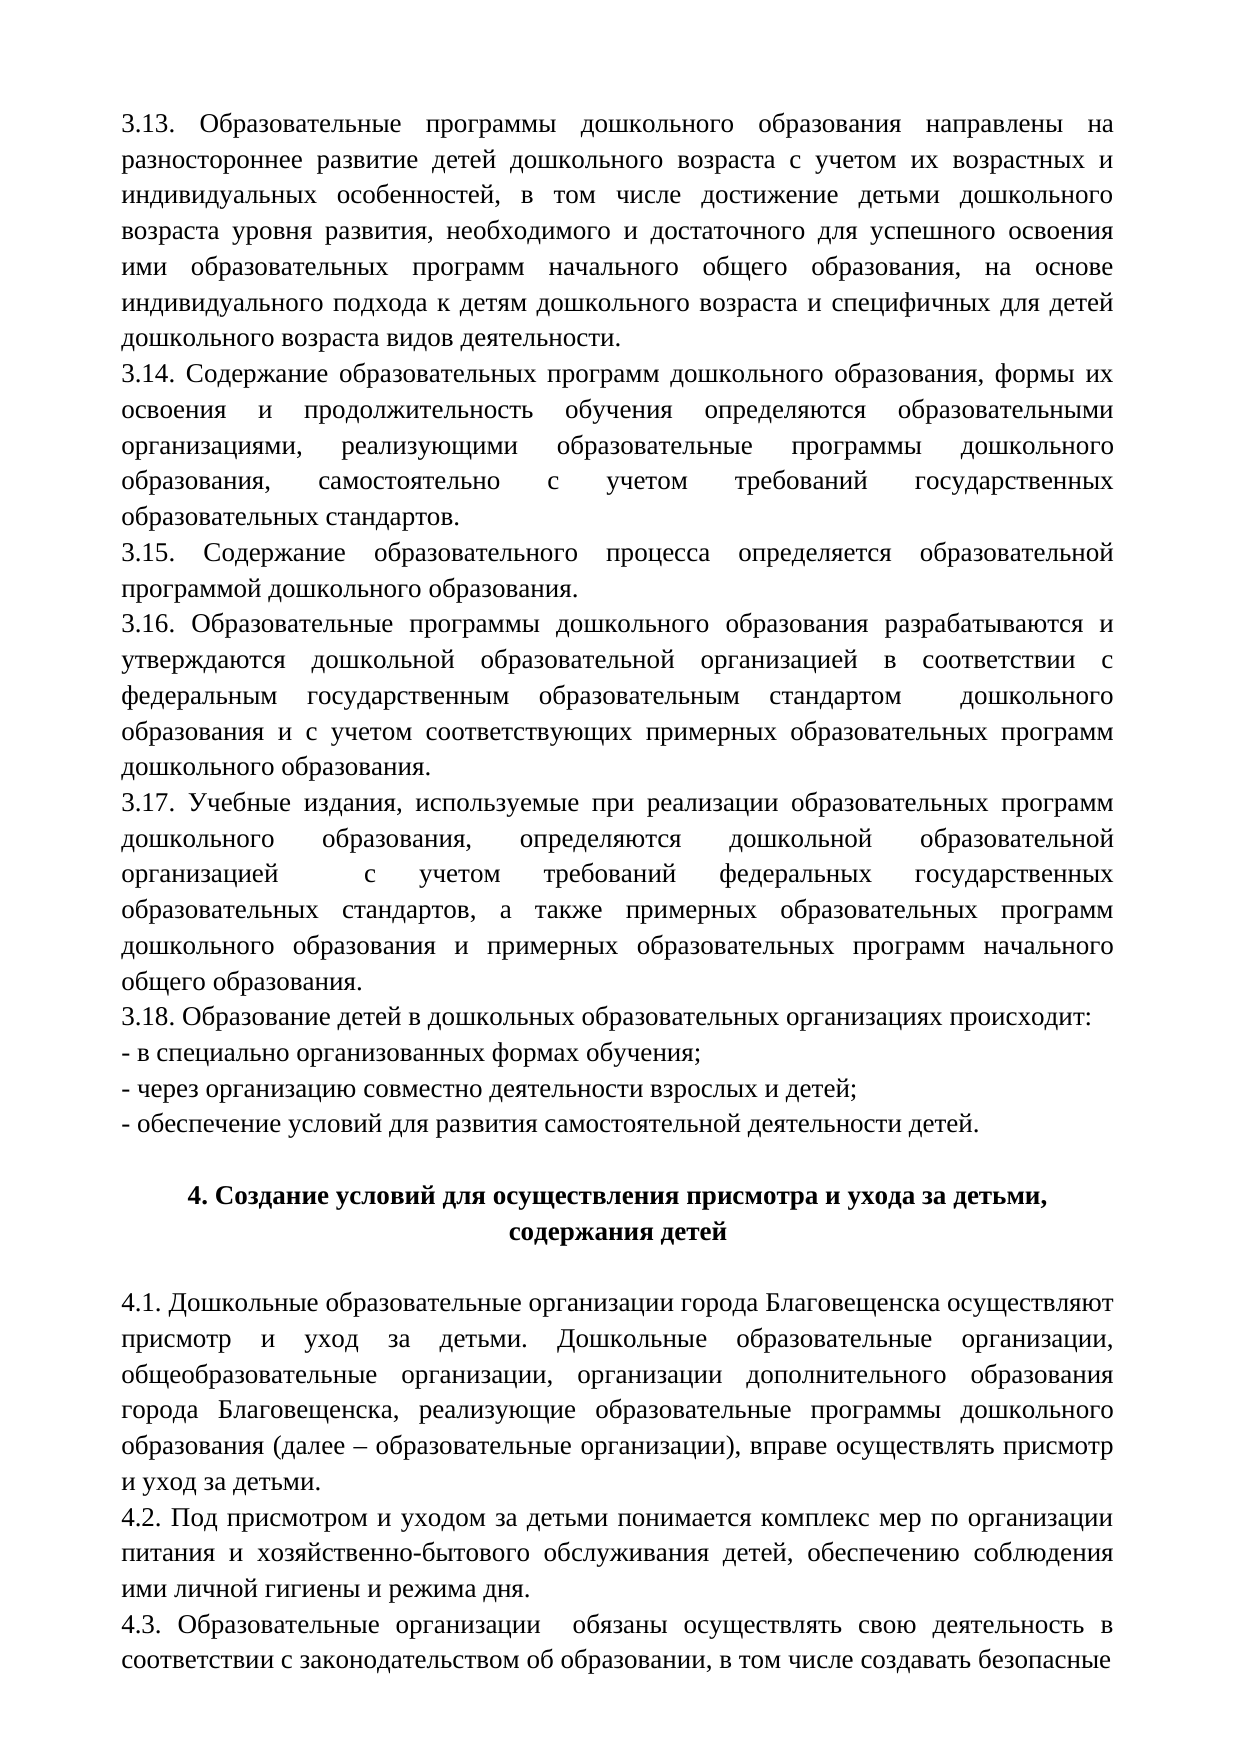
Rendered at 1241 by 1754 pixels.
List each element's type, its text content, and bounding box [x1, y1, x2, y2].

text - в специально организованных формах обучения; [121, 1036, 1115, 1067]
text 4.2. Под присмотром и уходом за детьми понимается комплекс мер по организации питания и хозяйственно-бытового обслуживания детей, обеспечению соблюдения ими личной гигиены и режима дня. [121, 1501, 1115, 1603]
text 4.3. Образовательные организации обязаны осуществлять свою деятельность в соответствии с законодательством об образовании, в том числе создавать безопасные [121, 1608, 1115, 1675]
text - обеспечение условий для развития самостоятельной деятельности детей. [121, 1108, 1115, 1139]
text - через организацию совместно деятельности взрослых и детей; [121, 1072, 1115, 1103]
text 3.14. Содержание образовательных программ дошкольного образования, формы их освоения и продолжительность обучения определяются образовательными организациями, реализующими образовательные программы дошкольного образования, самостоятельно с учетом требований государственных образовательных стандартов. [121, 357, 1115, 531]
text содержания детей [121, 1215, 1115, 1246]
text 3.17. Учебные издания, используемые при реализации образовательных программ дошкольного образования, определяются дошкольной образовательной организацией с учетом требований федеральных государственных образовательных стандартов, а также примерных образовательных программ дошкольного образования и примерных образовательных программ начального общего образования. [121, 786, 1115, 996]
text 3.15. Содержание образовательного процесса определяется образовательной программой дошкольного образования. [121, 536, 1115, 603]
text 3.16. Образовательные программы дошкольного образования разрабатываются и утверждаются дошкольной образовательной организацией в соответствии с федеральным государственным образовательным стандартом дошкольного образования и с учетом соответствующих примерных образовательных программ дошкольного образования. [121, 607, 1115, 781]
text 4.1. Дошкольные образовательные организации города Благовещенска осуществляют присмотр и уход за детьми. Дошкольные образовательные организации, общеобразовательные организации, организации дополнительного образования города Благовещенска, реализующие образовательные программы дошкольного образования (далее – образовательные организации), вправе осуществлять присмотр и уход за детьми. [121, 1286, 1115, 1496]
text 3.18. Образование детей в дошкольных образовательных организациях происходит: [121, 1000, 1115, 1032]
text 4. Создание условий для осуществления присмотра и ухода за детьми, [121, 1179, 1115, 1210]
text 3.13. Образовательные программы дошкольного образования направлены на разностороннее развитие детей дошкольного возраста с учетом их возрастных и индивидуальных особенностей, в том числе достижение детьми дошкольного возраста уровня развития, необходимого и достаточного для успешного освоения ими образовательных программ начального общего образования, на основе индивидуального подхода к детям дошкольного возраста и специфичных для детей дошкольного возраста видов деятельности. [121, 107, 1115, 353]
